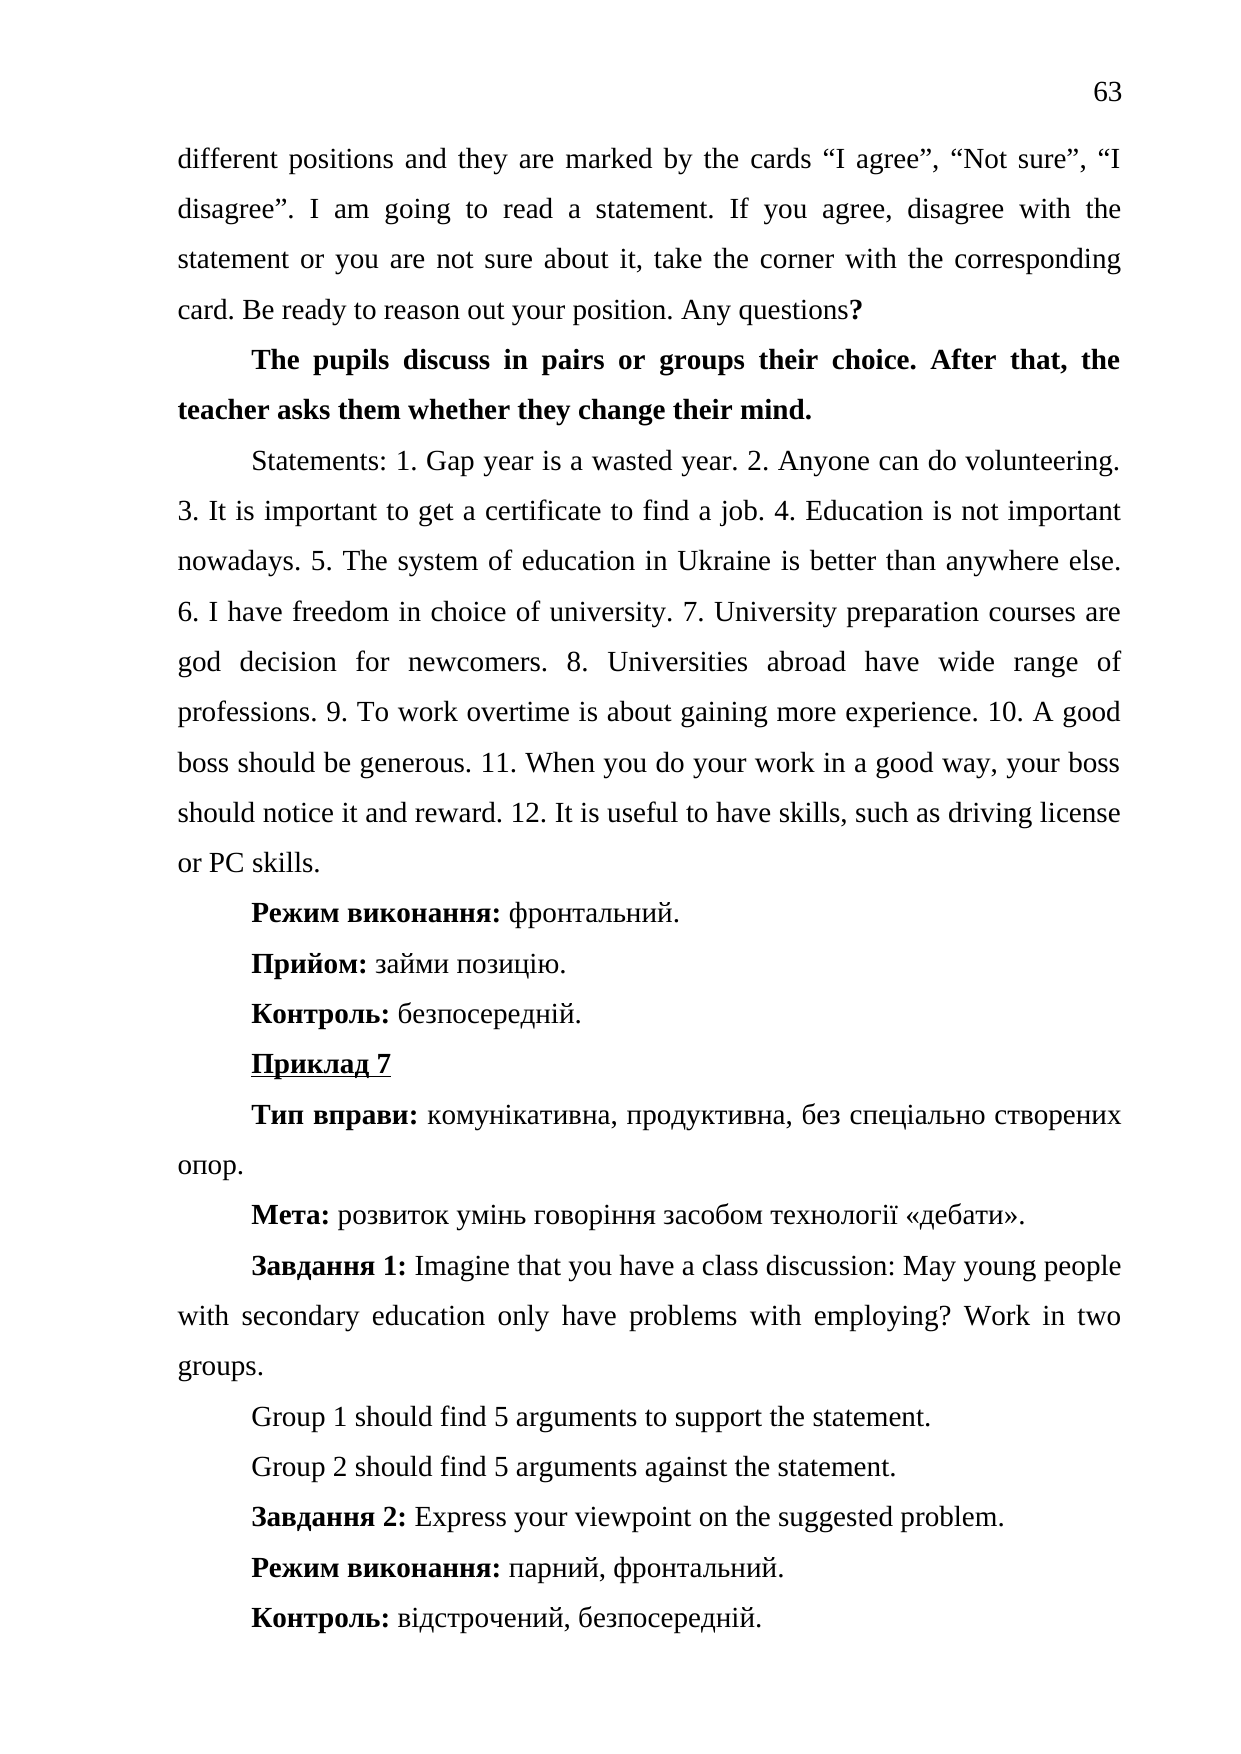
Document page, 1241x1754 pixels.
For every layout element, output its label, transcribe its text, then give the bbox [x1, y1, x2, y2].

text Завдання 2: Express your viewpoint on the suggested problem. [177, 1499, 1122, 1533]
text Group 2 should find 5 arguments against the statement. [177, 1449, 1122, 1483]
text Контроль: безпосередній. [177, 996, 1122, 1030]
text Тип вправи: комунікативна, продуктивна, без спеціально створених опор. [177, 1097, 1122, 1181]
text Приклад 7 [177, 1047, 1122, 1080]
text The pupils discuss in pairs or groups their choice. After that, the teacher asks them whether they change their mind. [177, 342, 1122, 426]
text Завдання 1: Imagine that you have a class discussion: May young people with secondary education only have problems with employing? Work in two groups. [177, 1248, 1122, 1382]
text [177, 141, 1122, 325]
text Режим виконання: фронтальний. [177, 896, 1122, 929]
text Мета: розвиток умінь говоріння засобом технології «дебати». [177, 1197, 1122, 1231]
text Режим виконання: парний, фронтальний. [177, 1550, 1122, 1583]
text Group 1 should find 5 arguments to support the statement. [177, 1399, 1122, 1432]
text Прийом: займи позицію. [177, 946, 1122, 979]
text Statements: 1. Gap year is a wasted year. 2. Anyone can do volunteering. 3. It is important to get a certificate to find a job. 4. Education is not important nowadays. 5. The system of education in Ukraine is better than anywhere else. 6. I have freedom in choice of university. 7. University preparation courses are god decision for newcomers. 8. Universities abroad have wide range of professions. 9. To work overtime is about gaining more experience. 10. A good boss should be generous. 11. When you do your work in a good way, your boss should notice it and reward. 12. It is useful to have skills, such as driving license or PC skills. [177, 443, 1122, 879]
text Контроль: відстрочений, безпосередній. [177, 1600, 1122, 1633]
